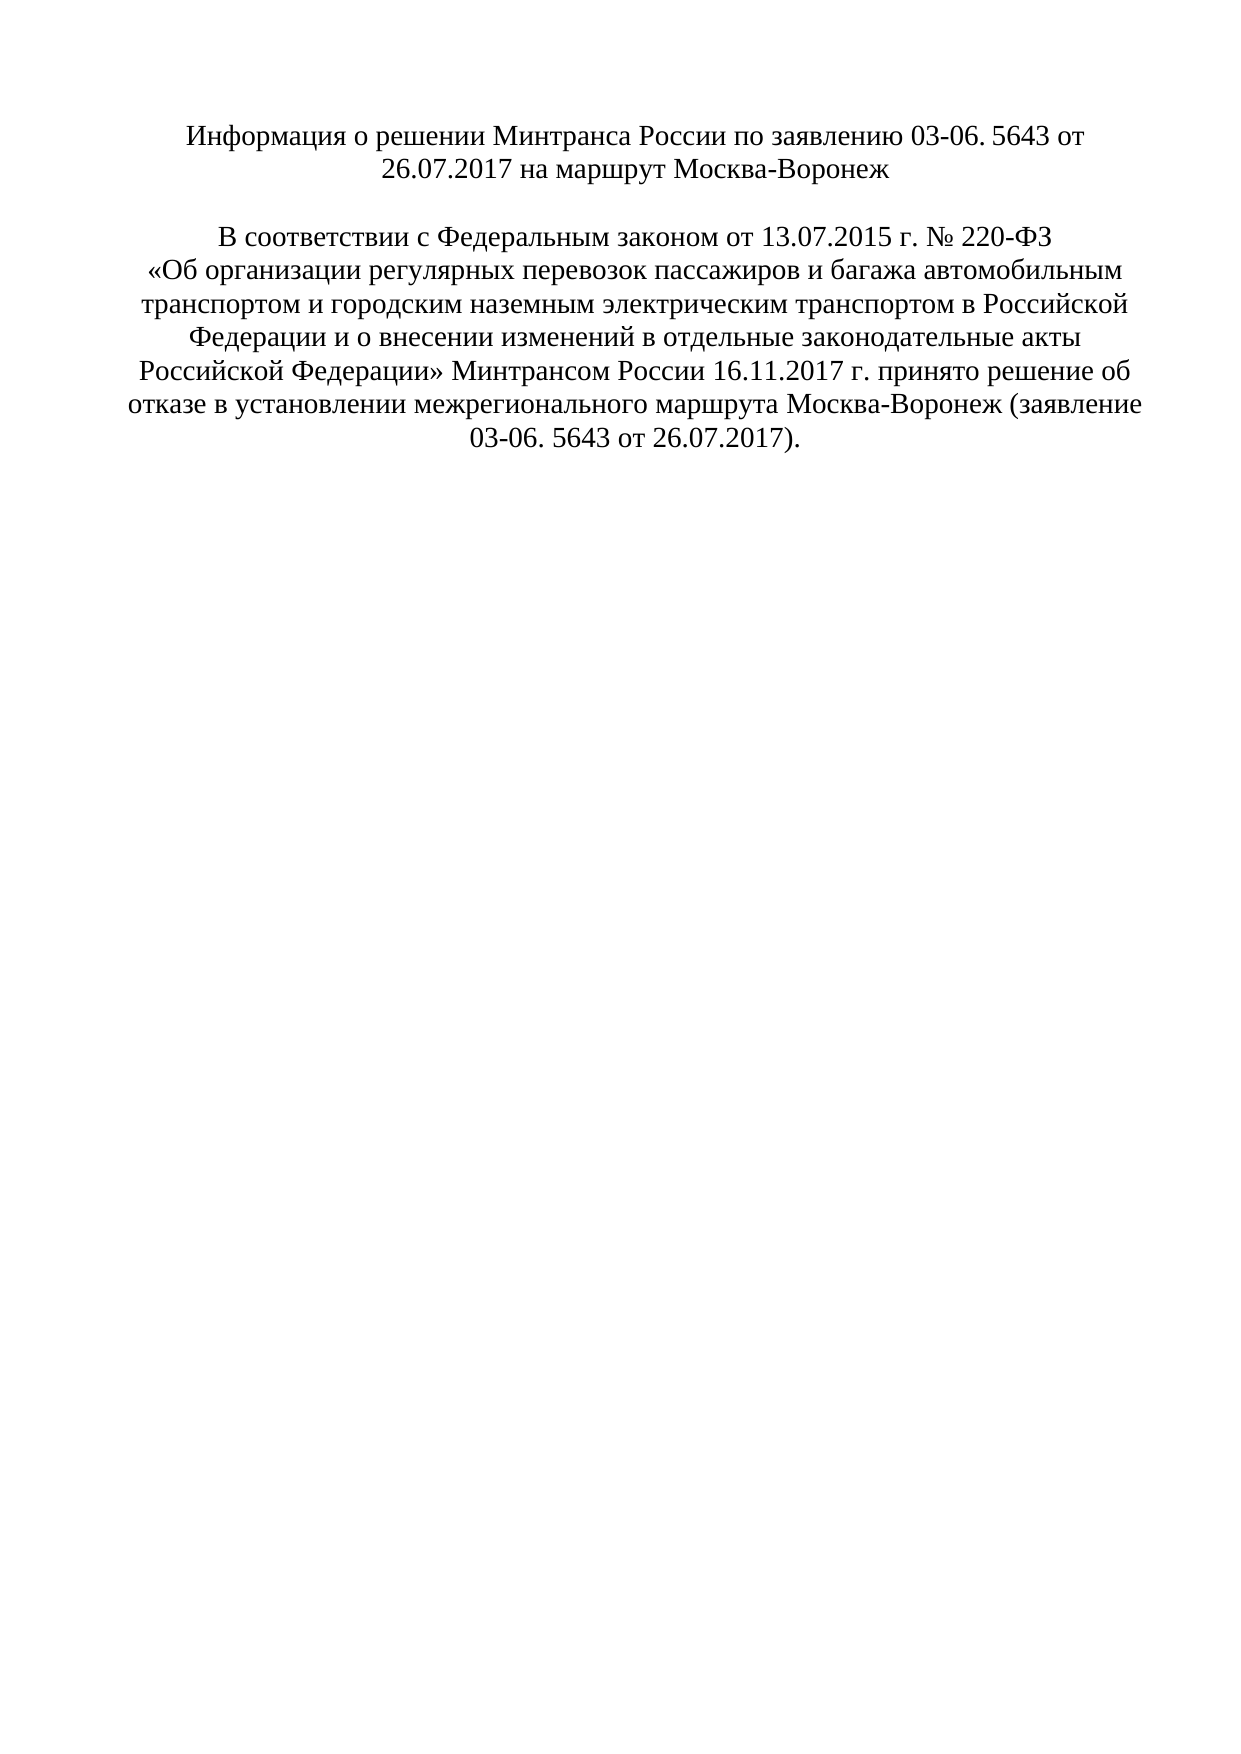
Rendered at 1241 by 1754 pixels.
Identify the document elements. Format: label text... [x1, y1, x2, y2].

text Информация о решении Минтранса России по заявлению 03-06. 5643 от 26.07.2017 на маршрут Москва-Воронеж [118, 118, 1152, 185]
text В соответствии с Федеральным законом от 13.07.2015 г. № 220-ФЗ «Об организации регулярных перевозок пассажиров и багажа автомобильным транспортом и городским наземным электрическим транспортом в Российской Федерации и о внесении изменений в отдельные законодательные акты Российской Федерации» Минтрансом России 16.11.2017 г. принято решение об отказе в установлении межрегионального маршрута Москва-Воронеж (заявление 03-06. 5643 от 26.07.2017). [118, 219, 1152, 453]
